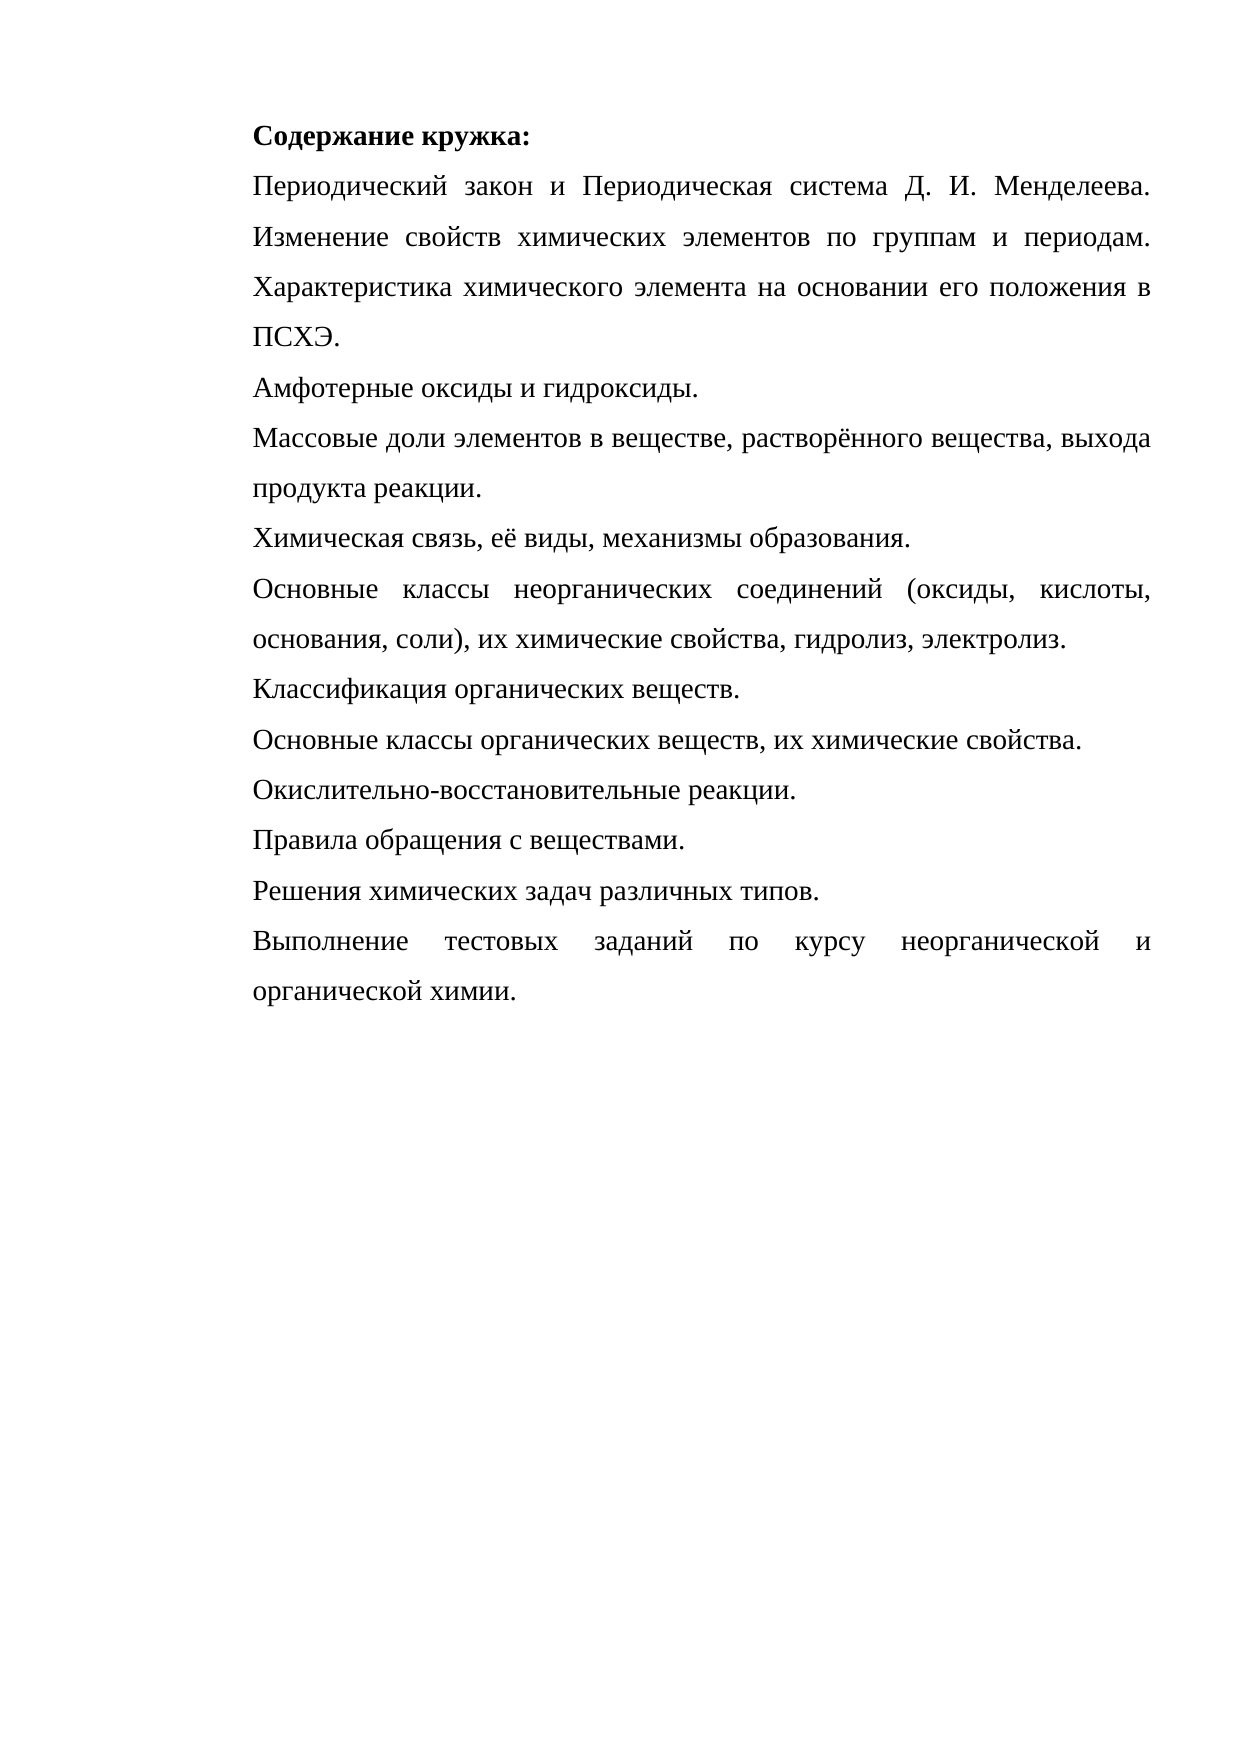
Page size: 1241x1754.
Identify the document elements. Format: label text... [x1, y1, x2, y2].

list Решения химических задач различных типов. [252, 873, 1152, 906]
list Массовые доли элементов в веществе, растворённого вещества, выхода продукта реакции. [252, 420, 1152, 504]
list Окислительно-восстановительные реакции. [252, 772, 1152, 806]
list Правила обращения с веществами. [252, 822, 1152, 856]
list Содержание кружка: [252, 118, 1152, 152]
list Основные классы неорганических соединений (оксиды, кислоты, основания, соли), их химические свойства, гидролиз, электролиз. [252, 571, 1152, 655]
list Химическая связь, её виды, механизмы образования. [252, 521, 1152, 554]
list Периодический закон и Периодическая система Д. И. Менделеева. Изменение свойств химических элементов по группам и периодам. Характеристика химического элемента на основании его положения в ПСХЭ. [252, 168, 1152, 353]
list Выполнение тестовых заданий по курсу неорганической и органической химии. [252, 923, 1152, 1007]
list Классификация органических веществ. [252, 672, 1152, 705]
list Основные классы органических веществ, их химические свойства. [252, 722, 1152, 755]
list Амфотерные оксиды и гидроксиды. [252, 370, 1152, 403]
